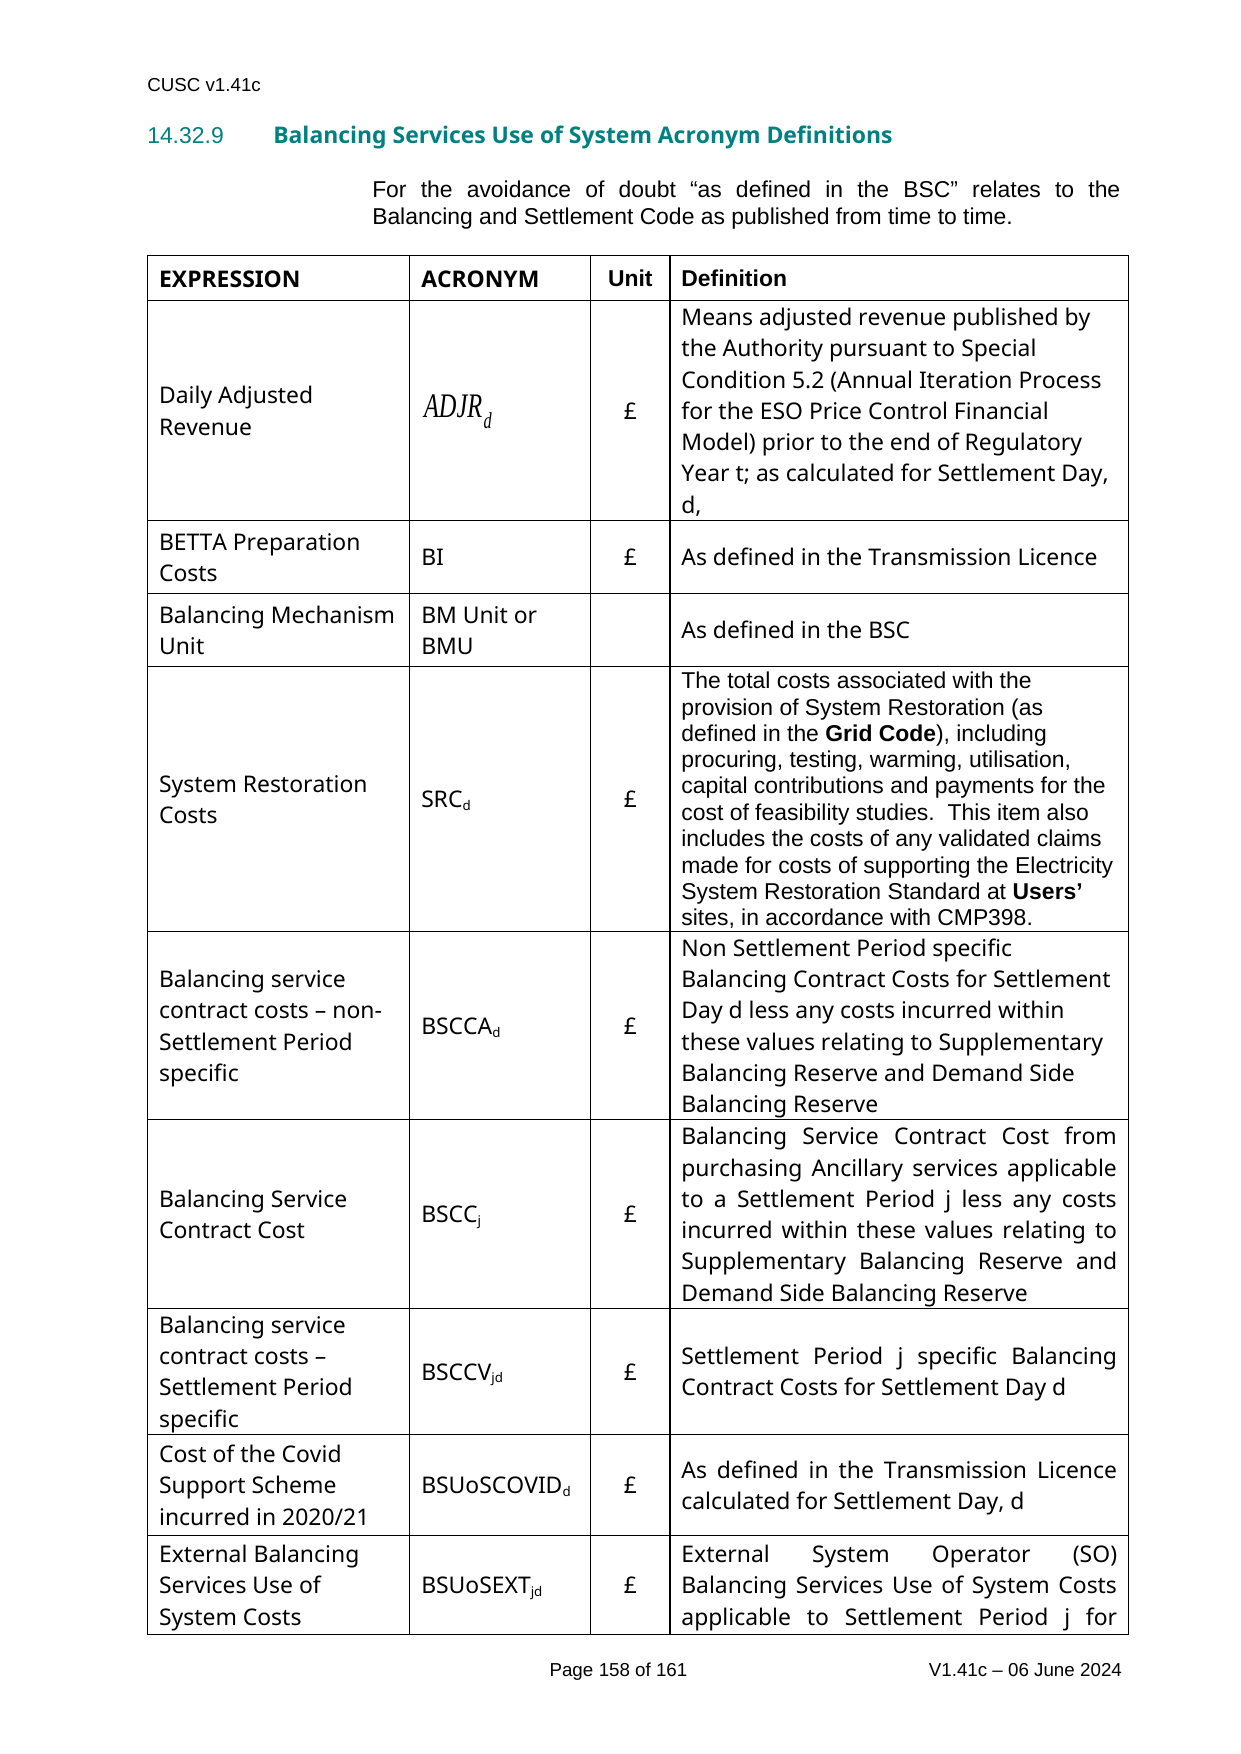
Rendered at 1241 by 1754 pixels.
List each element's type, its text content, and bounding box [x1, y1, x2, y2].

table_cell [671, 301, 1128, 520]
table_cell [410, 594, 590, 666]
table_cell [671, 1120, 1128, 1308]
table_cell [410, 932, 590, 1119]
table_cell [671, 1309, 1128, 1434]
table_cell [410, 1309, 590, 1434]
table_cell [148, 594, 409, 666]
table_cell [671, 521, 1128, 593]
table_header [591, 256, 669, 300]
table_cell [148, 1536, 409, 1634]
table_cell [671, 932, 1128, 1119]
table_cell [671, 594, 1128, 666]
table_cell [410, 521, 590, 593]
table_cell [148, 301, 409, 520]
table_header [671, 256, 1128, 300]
text For the avoidance of doubt “as defined in the BSC” relates to the Balancing and Settlement Code as published from time to time. [372, 176, 1121, 229]
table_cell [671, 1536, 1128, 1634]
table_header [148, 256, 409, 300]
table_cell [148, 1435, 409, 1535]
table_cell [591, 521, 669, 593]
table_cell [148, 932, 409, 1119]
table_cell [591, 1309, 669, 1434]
subtitle Balancing Services Use of System Acronym Definitions [147, 119, 1121, 150]
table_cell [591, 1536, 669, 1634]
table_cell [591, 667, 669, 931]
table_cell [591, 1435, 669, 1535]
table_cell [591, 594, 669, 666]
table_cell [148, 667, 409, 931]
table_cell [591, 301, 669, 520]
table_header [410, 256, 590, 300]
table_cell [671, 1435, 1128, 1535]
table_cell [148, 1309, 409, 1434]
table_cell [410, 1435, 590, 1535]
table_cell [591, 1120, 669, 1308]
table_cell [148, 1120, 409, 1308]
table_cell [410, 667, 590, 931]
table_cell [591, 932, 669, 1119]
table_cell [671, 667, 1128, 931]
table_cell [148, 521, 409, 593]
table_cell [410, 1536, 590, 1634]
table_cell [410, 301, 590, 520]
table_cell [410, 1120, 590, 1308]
